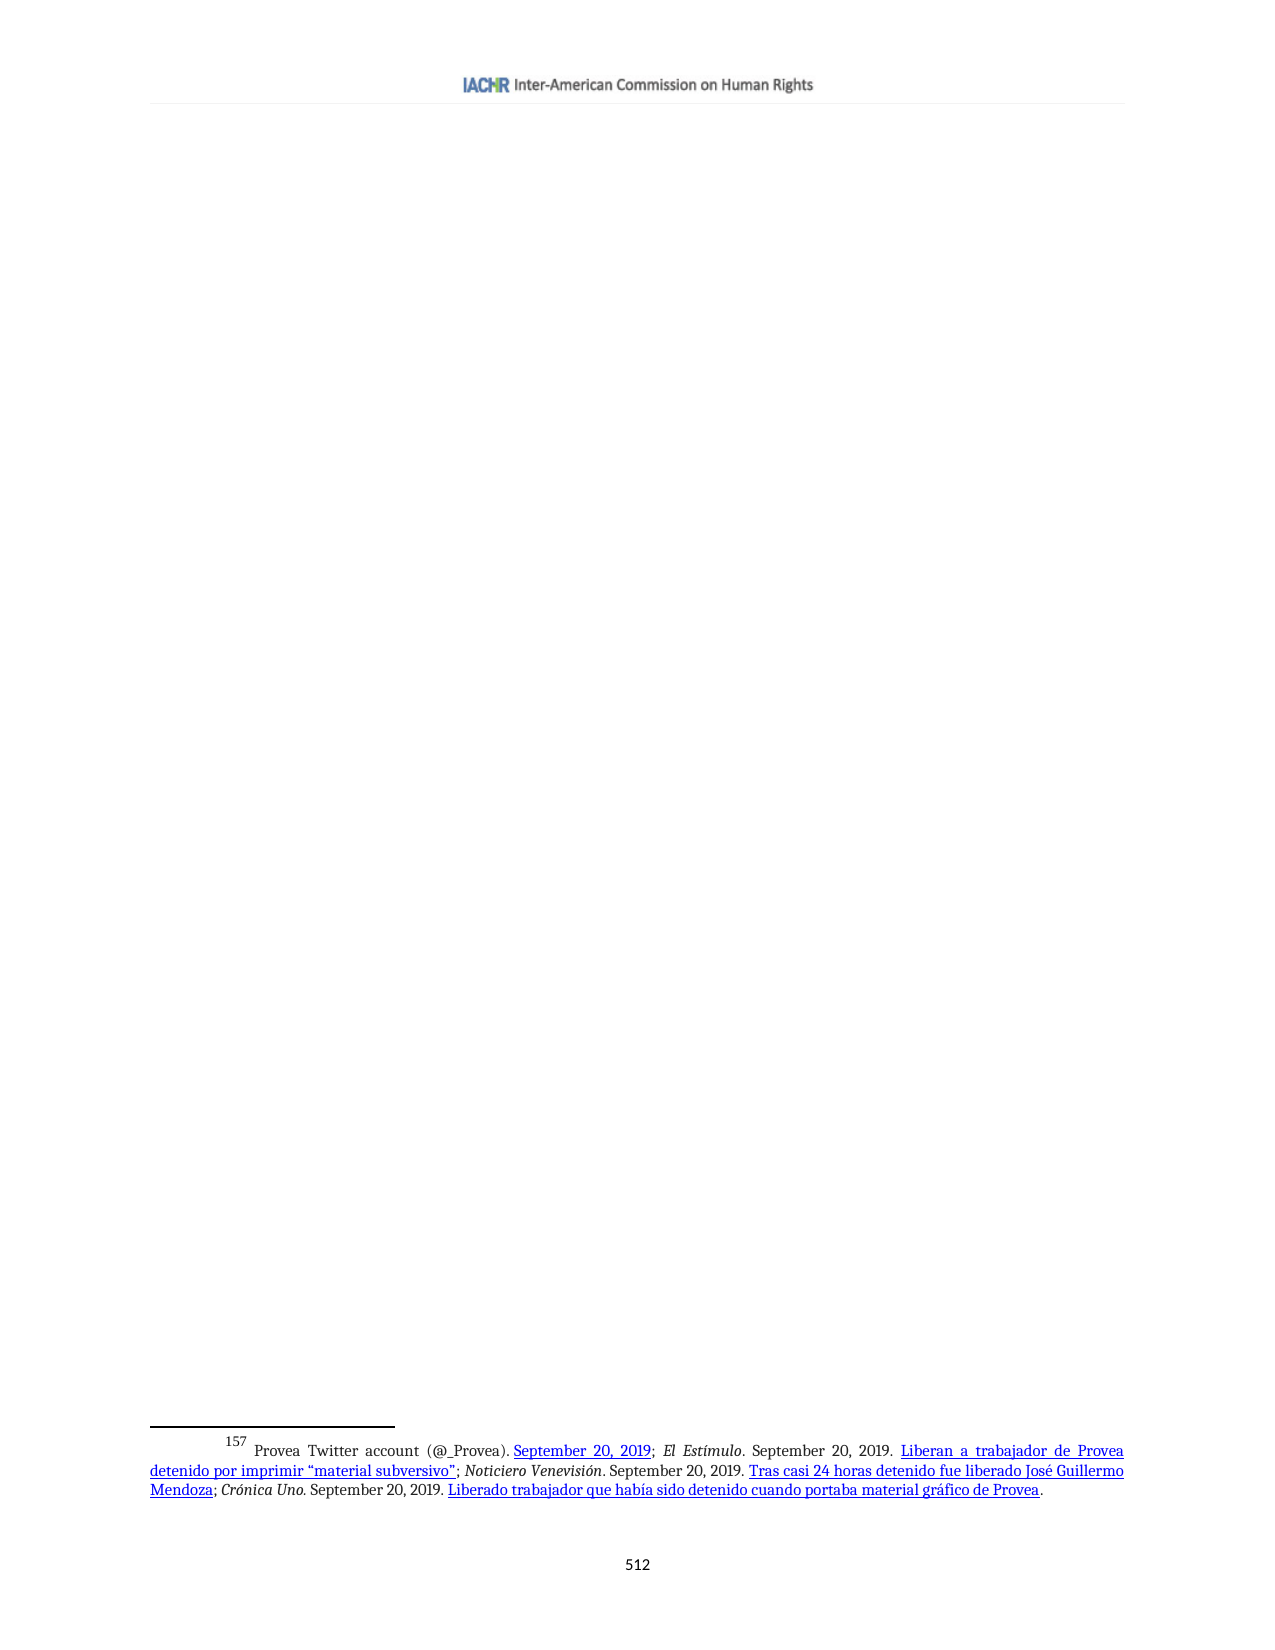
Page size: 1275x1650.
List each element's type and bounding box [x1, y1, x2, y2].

picture [451, 75, 824, 95]
